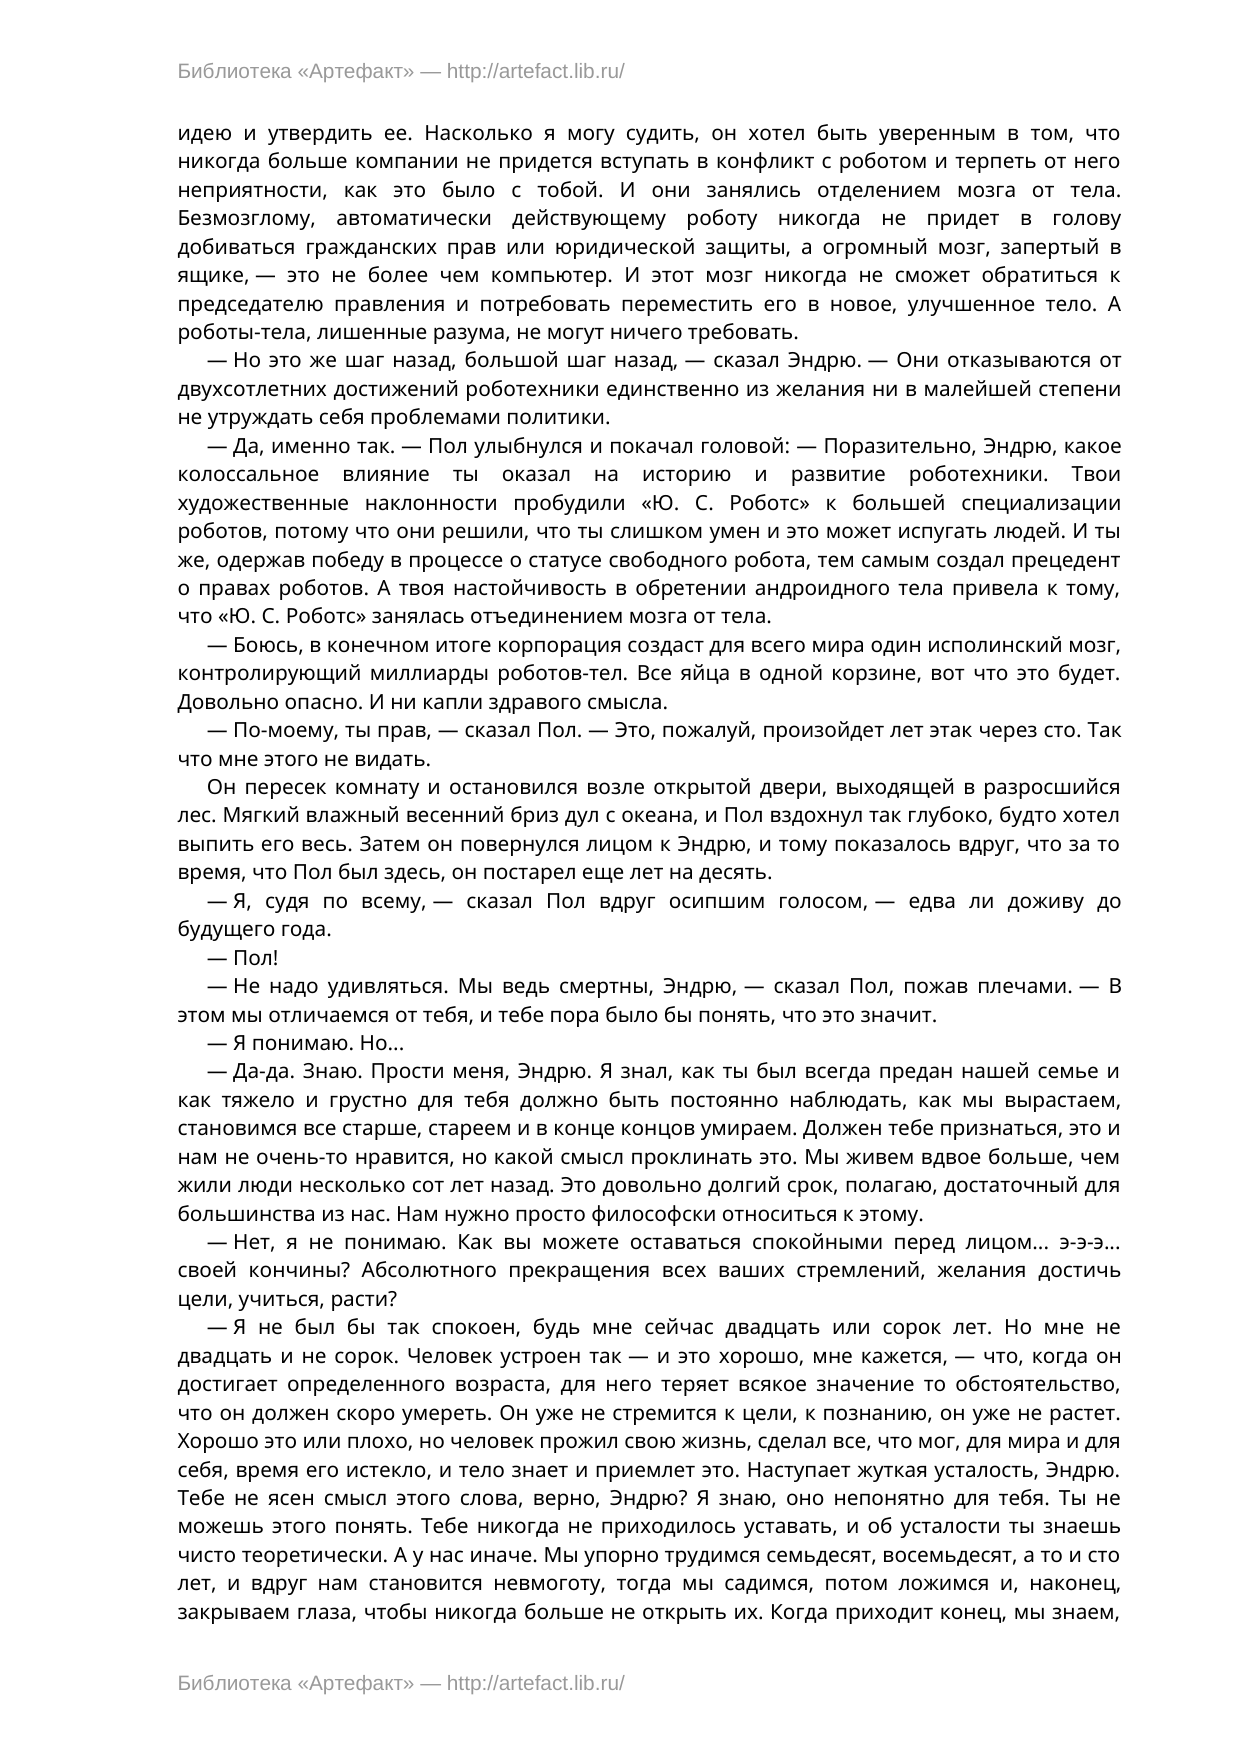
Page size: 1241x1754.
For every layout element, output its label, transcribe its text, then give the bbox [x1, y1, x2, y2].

text — Пол! [177, 943, 1122, 971]
text — Я понимаю. Но... [177, 1028, 1122, 1057]
text — Но это же шаг назад, большой шаг назад, — сказал Эндрю. — Они отказываются от двухсотлетних достижений роботехники единственно из желания ни в малейшей степени не утруждать себя проблемами политики. [177, 346, 1122, 431]
text — Нет, я не понимаю. Как вы можете оставаться спокойными перед лицом... э-э-э... своей кончины? Абсолютного прекращения всех ваших стремлений, желания достичь цели, учиться, расти? [177, 1227, 1122, 1312]
text — Да-да. Знаю. Прости меня, Эндрю. Я знал, как ты был всегда предан нашей семье и как тяжело и грустно для тебя должно быть постоянно наблюдать, как мы вырастаем, становимся все старше, стареем и в конце концов умираем. Должен тебе признаться, это и нам не очень-то нравится, но какой смысл проклинать это. Мы живем вдвое больше, чем жили люди несколько сот лет назад. Это довольно долгий срок, полагаю, достаточный для большинства из нас. Нам нужно просто философски относиться к этому. [177, 1057, 1122, 1227]
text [177, 118, 1122, 346]
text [177, 1312, 1122, 1625]
text — Боюсь, в конечном итоге корпорация создаст для всего мира один исполинский мозг, контролирующий миллиарды роботов-тел. Все яйца в одной корзине, вот что это будет. Довольно опасно. И ни капли здравого смысла. [177, 630, 1122, 715]
text Он пересек комнату и остановился возле открытой двери, выходящей в разросшийся лес. Мягкий влажный весенний бриз дул с океана, и Пол вздохнул так глубоко, будто хотел выпить его весь. Затем он повернулся лицом к Эндрю, и тому показалось вдруг, что за то время, что Пол был здесь, он постарел еще лет на десять. [177, 772, 1122, 886]
text — Да, именно так. — Пол улыбнулся и покачал головой: — Поразительно, Эндрю, какое колоссальное влияние ты оказал на историю и развитие роботехники. Твои художественные наклонности пробудили «Ю. С. Роботс» к большей специализации роботов, потому что они решили, что ты слишком умен и это может испугать людей. И ты же, одержав победу в процессе о статусе свободного робота, тем самым создал прецедент о правах роботов. А твоя настойчивость в обретении андроидного тела привела к тому, что «Ю. С. Роботс» занялась отъединением мозга от тела. [177, 431, 1122, 630]
text — Я, судя по всему, — сказал Пол вдруг осипшим голосом, — едва ли доживу до будущего года. [177, 886, 1122, 943]
text — По-моему, ты прав, — сказал Пол. — Это, пожалуй, произойдет лет этак через сто. Так что мне этого не видать. [177, 715, 1122, 772]
text — Не надо удивляться. Мы ведь смертны, Эндрю, — сказал Пол, пожав плечами. — В этом мы отличаемся от тебя, и тебе пора было бы понять, что это значит. [177, 971, 1122, 1028]
